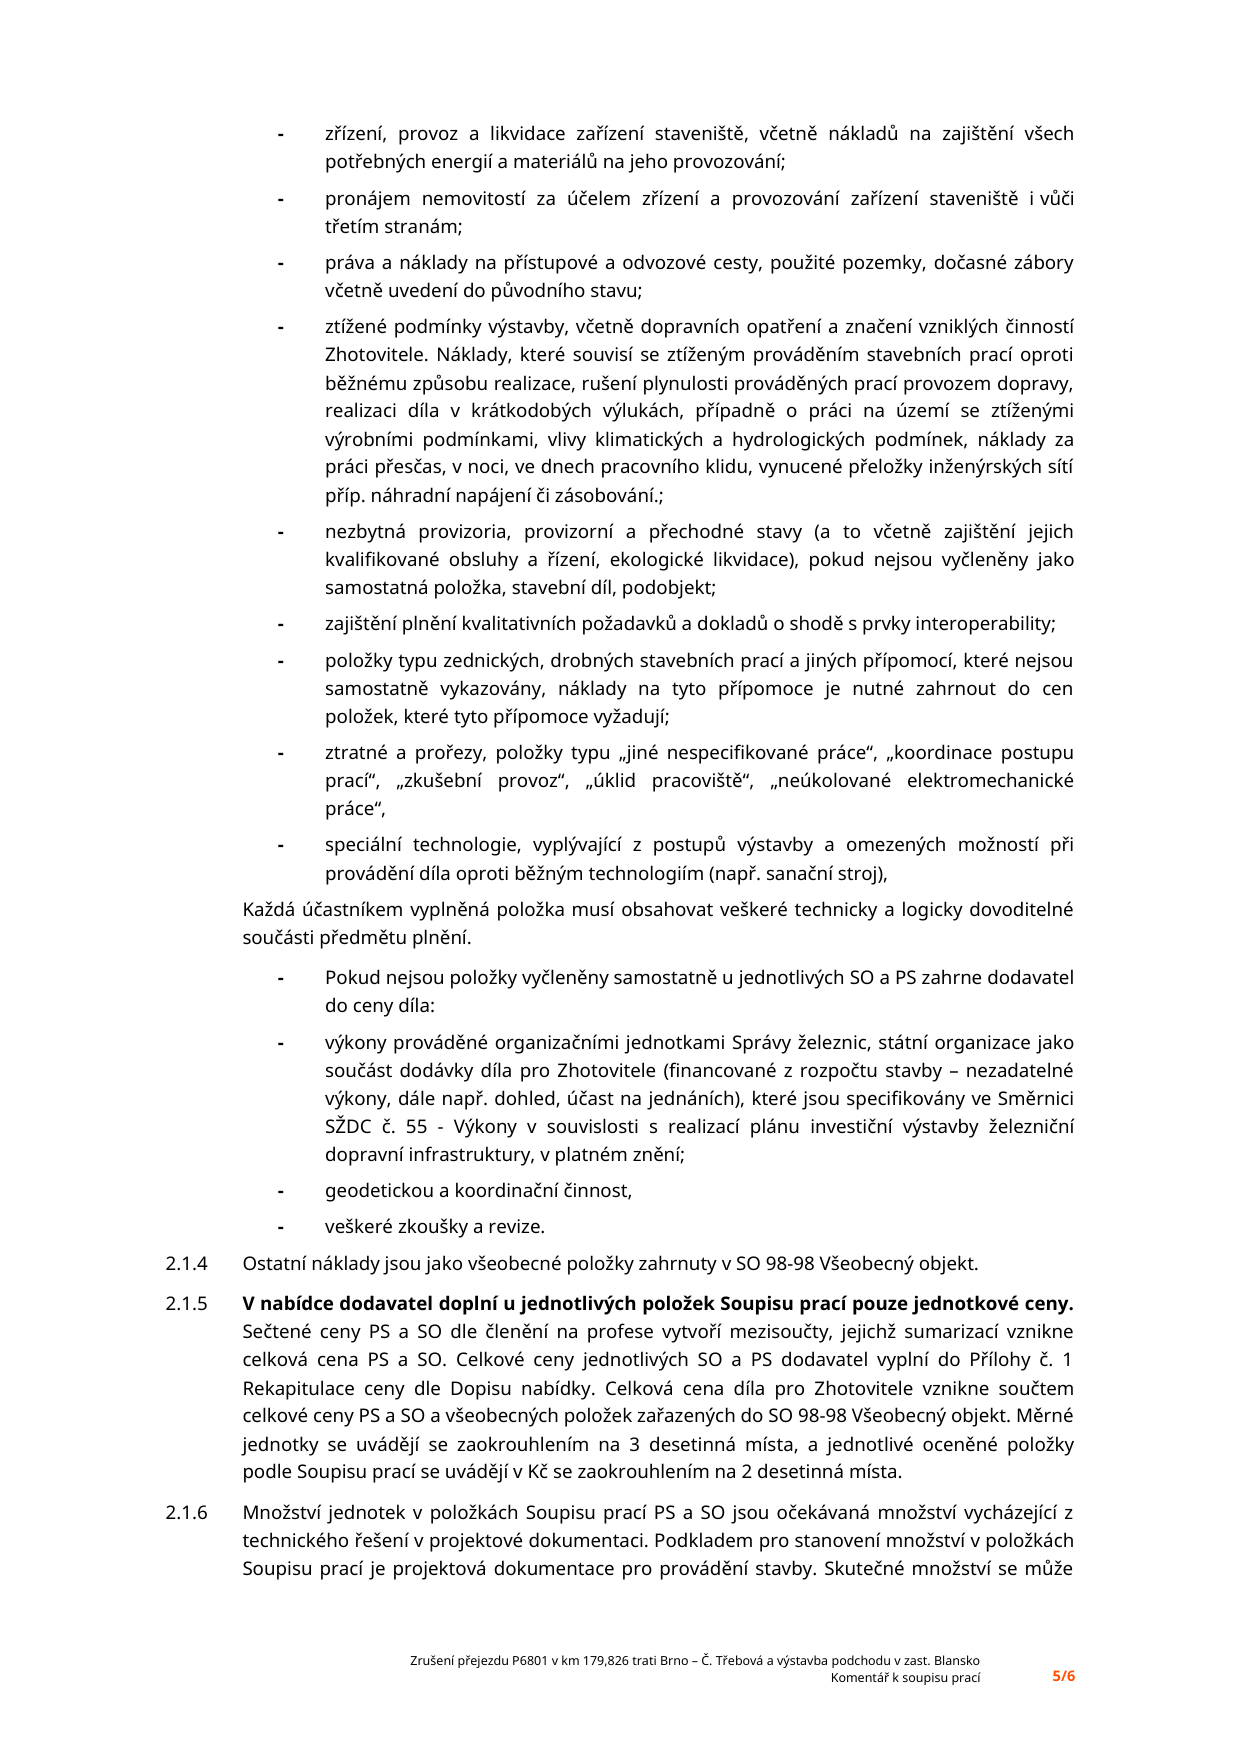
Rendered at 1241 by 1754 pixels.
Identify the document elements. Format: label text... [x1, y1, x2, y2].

text veškeré zkoušky a revize. [278, 1214, 1075, 1239]
text pronájem nemovitostí za účelem zřízení a provozování zařízení staveniště i vůči třetím stranám; [278, 185, 1075, 238]
text ztratné a prořezy, položky typu „jiné nespecifikované práce“, „koordinace postupu prací“, „zkušební provoz“, „úklid pracoviště“, „neúkolované elektromechanické práce“, [278, 739, 1075, 821]
text zajištění plnění kvalitativních požadavků a dokladů o shodě s prvky interoperability; [278, 611, 1075, 636]
text ztížené podmínky výstavby, včetně dopravních opatření a značení vzniklých činností Zhotovitele. Náklady, které souvisí se ztíženým prováděním stavebních prací oproti běžnému způsobu realizace, rušení plynulosti prováděných prací provozem dopravy, realizaci díla v krátkodobých výlukách, případně o práci na území se ztíženými výrobními podmínkami, vlivy klimatických a hydrologických podmínek, náklady za práci přesčas, v noci, ve dnech pracovního klidu, vynucené přeložky inženýrských sítí příp. náhradní napájení či zásobování.; [278, 314, 1075, 507]
text geodetickou a koordinační činnost, [278, 1177, 1075, 1203]
text nezbytná provizoria, provizorní a přechodné stavy (a to včetně zajištění jejich kvalifikované obsluhy a řízení, ekologické likvidace), pokud nejsou vyčleněny jako samostatná položka, stavební díl, podobjekt; [278, 518, 1075, 600]
text položky typu zednických, drobných stavebních prací a jiných přípomocí, které nejsou samostatně vykazovány, náklady na tyto přípomoce je nutné zahrnout do cen položek, které tyto přípomoce vyžadují; [278, 647, 1075, 728]
text Pokud nejsou položky vyčleněny samostatně u jednotlivých SO a PS zahrne dodavatel do ceny díla: [278, 965, 1075, 1018]
text práva a náklady na přístupové a odvozové cesty, použité pozemky, dočasné zábory včetně uvedení do původního stavu; [278, 249, 1075, 303]
text V nabídce dodavatel doplní u jednotlivých položek Soupisu prací pouze jednotkové ceny. Sečtené ceny PS a SO dle členění na profese vytvoří mezisoučty, jejichž sumarizací vznikne celková cena PS a SO. Celkové ceny jednotlivých SO a PS dodavatel vyplní do Přílohy č. 1 Rekapitulace ceny dle Dopisu nabídky. Celková cena díla pro Zhotovitele vznikne součtem celkové ceny PS a SO a všeobecných položek zařazených do SO 98-98 Všeobecný objekt. Měrné jednotky se uvádějí se zaokrouhlením na 3 desetinná místa, a jednotlivé oceněné položky podle Soupisu prací se uvádějí v Kč se zaokrouhlením na 2 desetinná místa. [165, 1291, 1075, 1484]
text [165, 1499, 1075, 1581]
text zřízení, provoz a likvidace zařízení staveniště, včetně nákladů na zajištění všech potřebných energií a materiálů na jeho provozování; [278, 121, 1075, 174]
text speciální technologie, vyplývající z postupů výstavby a omezených možností při provádění díla oproti běžným technologiím (např. sanační stroj), [278, 832, 1075, 885]
text Každá účastníkem vyplněná položka musí obsahovat veškeré technicky a logicky dovoditelné součásti předmětu plnění. [242, 896, 1075, 950]
text výkony prováděné organizačními jednotkami Správy železnic, státní organizace jako součást dodávky díla pro Zhotovitele (financované z rozpočtu stavby – nezadatelné výkony, dále např. dohled, účast na jednáních), které jsou specifikovány ve Směrnici SŽDC č. 55 - Výkony v souvislosti s realizací plánu investiční výstavby železniční dopravní infrastruktury, v platném znění; [278, 1029, 1075, 1167]
text Ostatní náklady jsou jako všeobecné položky zahrnuty v SO 98-98 Všeobecný objekt. [165, 1250, 1075, 1276]
